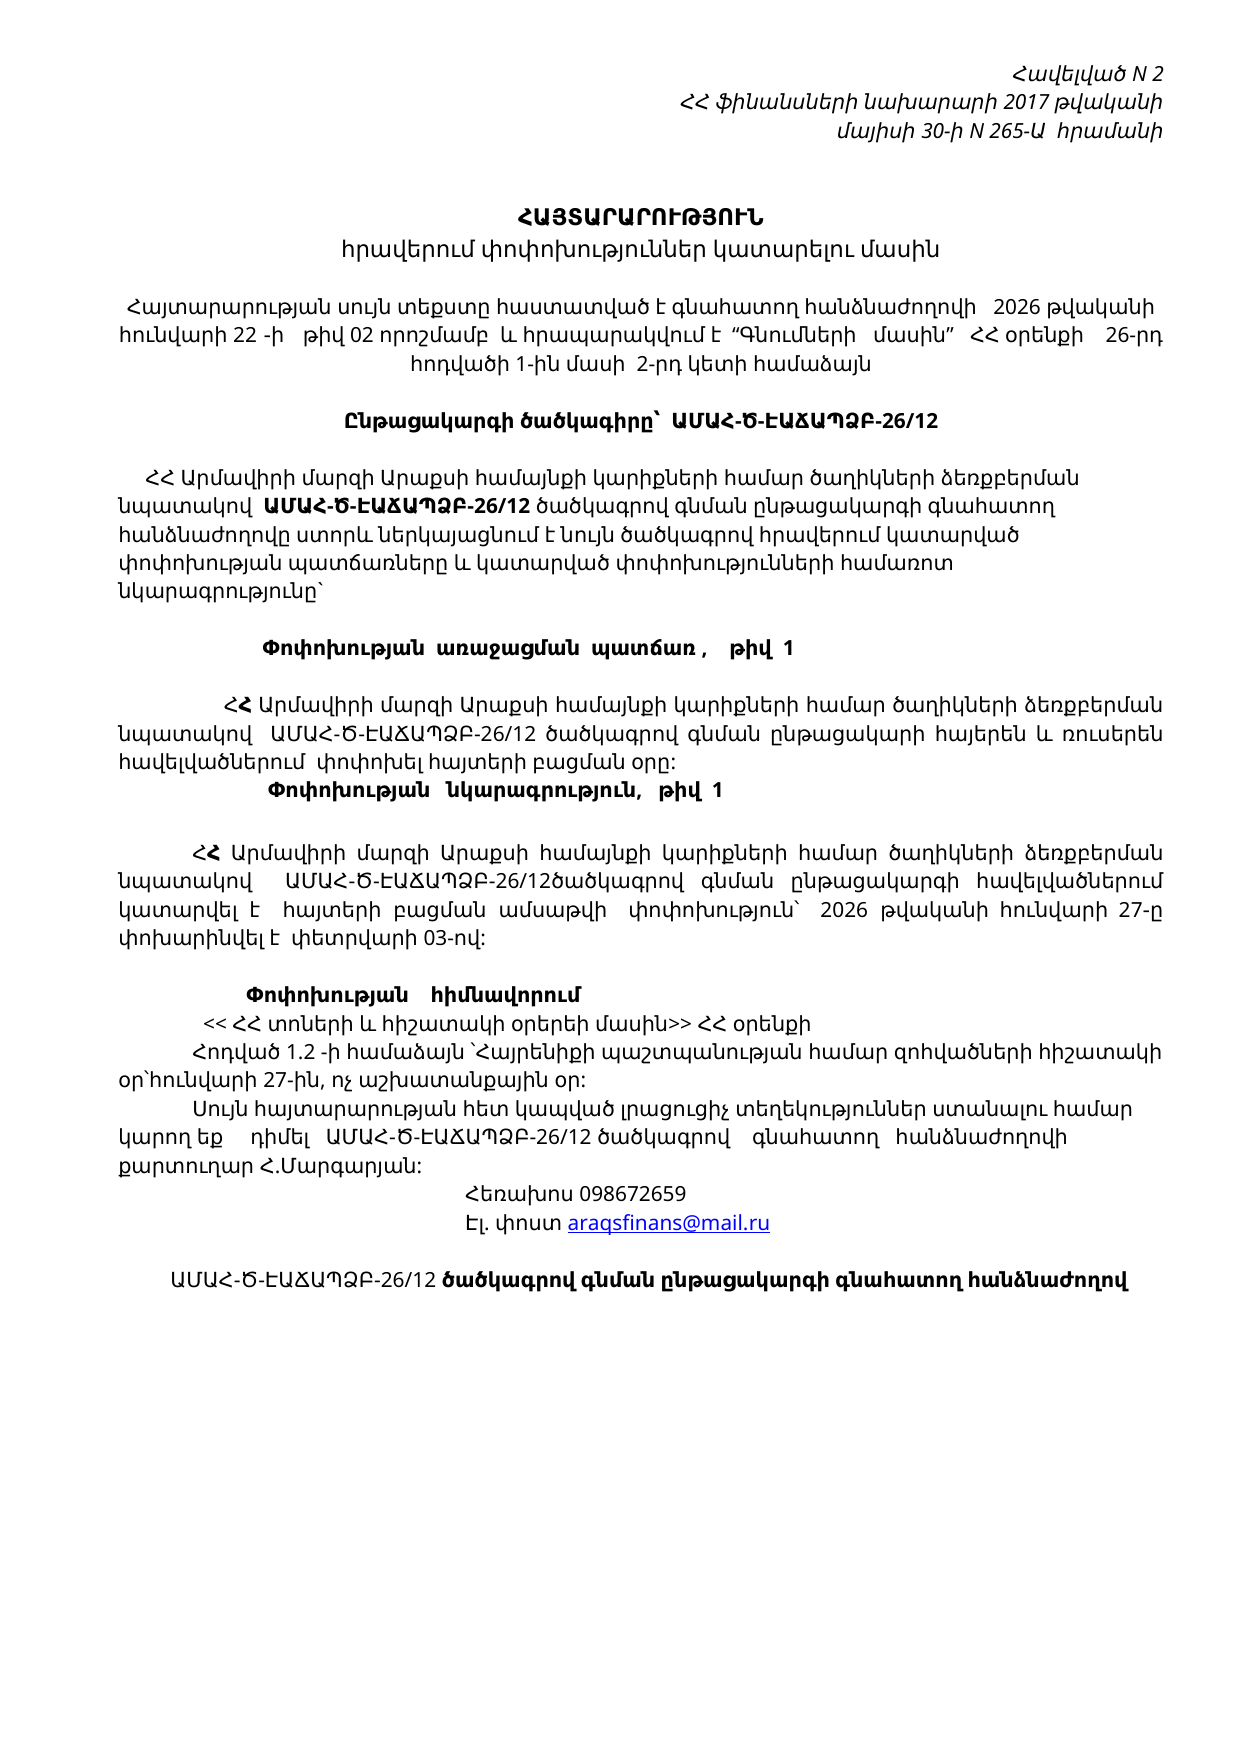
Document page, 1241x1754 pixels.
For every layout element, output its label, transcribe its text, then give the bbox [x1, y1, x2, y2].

text Էլ. փոստ araqsfinans@mail.ru [118, 1208, 1163, 1236]
text ՀՀ Արմավիրի մարզի Արաքսի համայնքի կարիքների համար ծաղիկների ձեռքբերման նպատակով ԱՄԱՀ-Ծ-ԷԱՃԱՊՁԲ-26/12ծածկագրով գնման ընթացակարգի հավելվածներում կատարվել է հայտերի բացման ամսաթվի փոփոխություն՝ 2026 թվականի հունվարի 27-ը փոխարինվել է փետրվարի 03-ով: [118, 838, 1163, 952]
text հրավերում փոփոխություններ կատարելու մասին [118, 232, 1163, 264]
text Հավելված N 2 [118, 59, 1163, 87]
text Հեռախոս 098672659 [118, 1179, 1163, 1208]
text Սույն հայտարարության հետ կապված լրացուցիչ տեղեկություններ ստանալու համար կարող եք դիմել ԱՄԱՀ-Ծ-ԷԱՃԱՊՁԲ-26/12 ծածկագրով գնահատող հանձնաժողովի քարտուղար Հ.Մարգարյան: [118, 1094, 1163, 1179]
text << ՀՀ տոների և հիշատակի օրերեի մասին>> ՀՀ օրենքի [118, 1009, 1163, 1037]
text ՀՀ Արմավիրի մարզի Արաքսի համայնքի կարիքների համար ծաղիկների ձեռքբերման նպատակով ԱՄԱՀ-Ծ-ԷԱՃԱՊՁԲ-26/12 ծածկագրով գնման ընթացակարի հայերեն և ռուսերեն հավելվածներում փոփոխել հայտերի բացման օրը: [118, 690, 1163, 776]
text Հոդված 1.2 -ի համաձայն ՝Հայրենիքի պաշտպանության համար զոհվածների հիշատակի օր՝հունվարի 27-ին, ոչ աշխատանքային օր: [118, 1037, 1163, 1094]
text ՀԱՅՏԱՐԱՐՈՒԹՅՈՒՆ [118, 201, 1163, 232]
text ԱՄԱՀ-Ծ-ԷԱՃԱՊՁԲ-26/12 ծածկագրով գնման ընթացակարգի գնահատող հանձնաժողով [118, 1265, 1163, 1293]
subtitle ՀՀ Արմավիրի մարզի Արաքսի համայնքի կարիքների համար ծաղիկների ձեռքբերման նպատակով ԱՄԱՀ-Ծ-ԷԱՃԱՊՁԲ-26/12 ծածկագրով գնման ընթացակարգի գնահատող հանձնաժողովը ստորև ներկայացնում է նույն ծածկագրով հրավերում կատարված փոփոխության պատճառները և կատարված փոփոխությունների համառոտ նկարագրությունը` [118, 463, 1163, 605]
text ՀՀ ֆինանսների նախարարի 2017 թվականի [118, 87, 1163, 116]
subtitle Ընթացակարգի ծածկագիրը՝ ԱՄԱՀ-Ծ-ԷԱՃԱՊՁԲ-26/12 [118, 406, 1163, 434]
text Փոփոխության հիմնավորում [118, 980, 1163, 1009]
text Փոփոխության նկարագրություն, թիվ 1 [118, 776, 1163, 804]
text մայիսի 30-ի N 265-Ա հրամանի [118, 116, 1163, 144]
subtitle Հայտարարության սույն տեքստը հաստատված է գնահատող հանձնաժողովի 2026 թվականի հունվարի 22 -ի թիվ 02 որոշմամբ և հրապարակվում է “Գնումների մասին” ՀՀ օրենքի 26-րդ հոդվածի 1-ին մասի 2-րդ կետի համաձայն [118, 292, 1163, 377]
text Փոփոխության առաջացման պատճառ , թիվ 1 [118, 633, 1163, 662]
